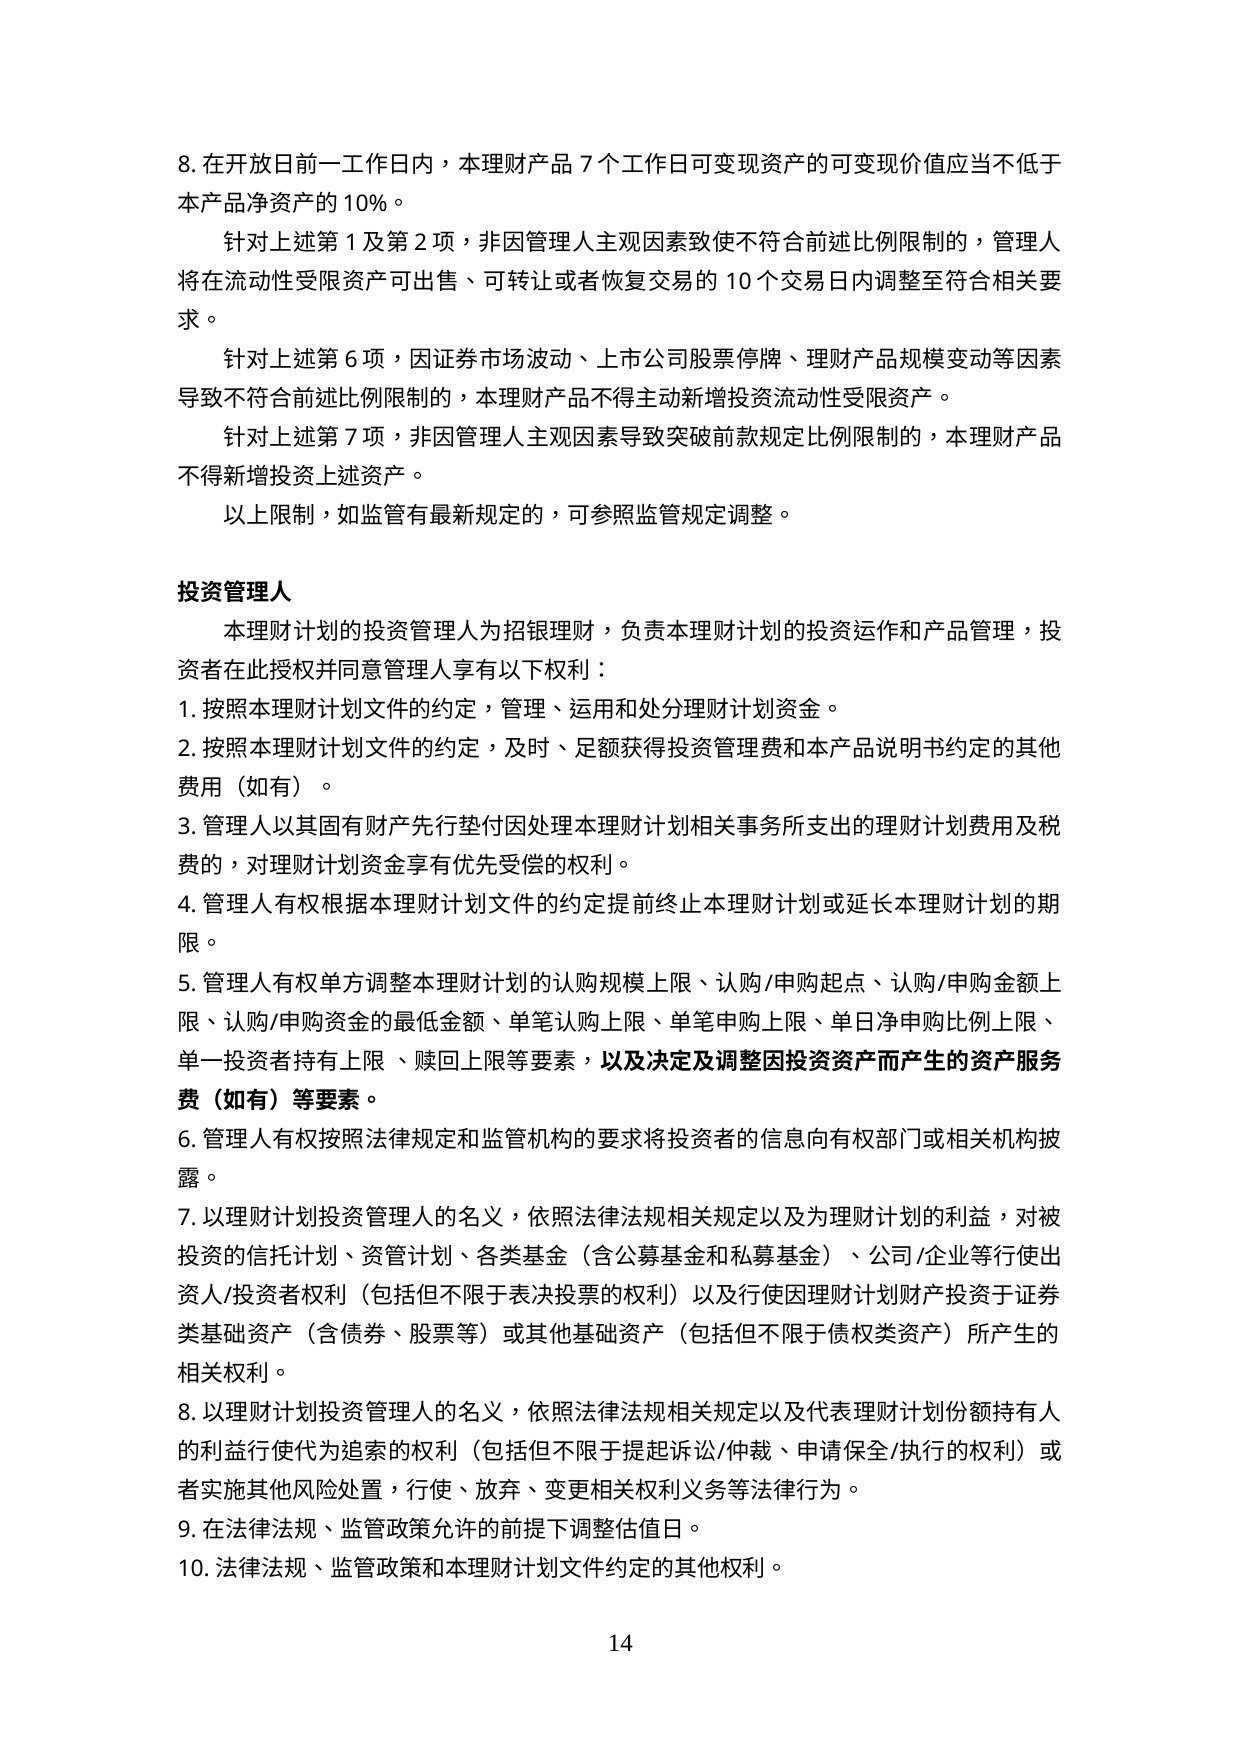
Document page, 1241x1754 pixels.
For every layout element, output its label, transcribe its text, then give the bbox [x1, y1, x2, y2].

list 管理人有权根据本理财计划文件的约定提前终止本理财计划或延长本理财计划的期限。 [177, 888, 1063, 959]
list 在法律法规、监管政策允许的前提下调整估值日。 [177, 1513, 1063, 1544]
list 按照本理财计划文件的约定，管理、运用和处分理财计划资金。 [177, 693, 1063, 724]
list 按照本理财计划文件的约定，及时、足额获得投资管理费和本产品说明书约定的其他费用（如有）。 [177, 732, 1063, 802]
list 法律法规、监管政策和本理财计划文件约定的其他权利。 [177, 1552, 1063, 1584]
text 针对上述第6项，因证券市场波动、上市公司股票停牌、理财产品规模变动等因素导致不符合前述比例限制的，本理财产品不得主动新增投资流动性受限资产。 [177, 343, 1063, 413]
list 管理人有权按照法律规定和监管机构的要求将投资者的信息向有权部门或相关机构披露。 [177, 1123, 1063, 1193]
text 以上限制，如监管有最新规定的，可参照监管规定调整。 [177, 499, 1063, 531]
text 针对上述第7项，非因管理人主观因素导致突破前款规定比例限制的，本理财产品不得新增投资上述资产。 [177, 421, 1063, 491]
text 投资管理人 [177, 576, 1063, 607]
text 针对上述第1及第2项，非因管理人主观因素致使不符合前述比例限制的，管理人将在流动性受限资产可出售、可转让或者恢复交易的10个交易日内调整至符合相关要求。 [177, 226, 1063, 335]
list 管理人有权单方调整本理财计划的认购规模上限、认购/申购起点、认购/申购金额上限、认购/申购资金的最低金额、单笔认购上限、单笔申购上限、单日净申购比例上限、单一投资者持有上限 、赎回上限等要素，以及决定及调整因投资资产而产生的资产服务费（如有）等要素。 [177, 966, 1063, 1115]
text 本理财计划的投资管理人为招银理财，负责本理财计划的投资运作和产品管理，投资者在此授权并同意管理人享有以下权利： [177, 615, 1063, 685]
list 管理人以其固有财产先行垫付因处理本理财计划相关事务所支出的理财计划费用及税费的，对理财计划资金享有优先受偿的权利。 [177, 810, 1063, 881]
list 以理财计划投资管理人的名义，依照法律法规相关规定以及代表理财计划份额持有人的利益行使代为追索的权利（包括但不限于提起诉讼/仲裁、申请保全/执行的权利）或者实施其他风险处置，行使、放弃、变更相关权利义务等法律行为。 [177, 1396, 1063, 1506]
list 在开放日前一工作日内，本理财产品7个工作日可变现资产的可变现价值应当不低于本产品净资产的10%。 [177, 148, 1063, 218]
list 以理财计划投资管理人的名义，依照法律法规相关规定以及为理财计划的利益，对被投资的信托计划、资管计划、各类基金（含公募基金和私募基金）、公司/企业等行使出资人/投资者权利（包括但不限于表决投票的权利）以及行使因理财计划财产投资于证券类基础资产（含债券、股票等）或其他基础资产（包括但不限于债权类资产）所产生的相关权利。 [177, 1201, 1063, 1388]
